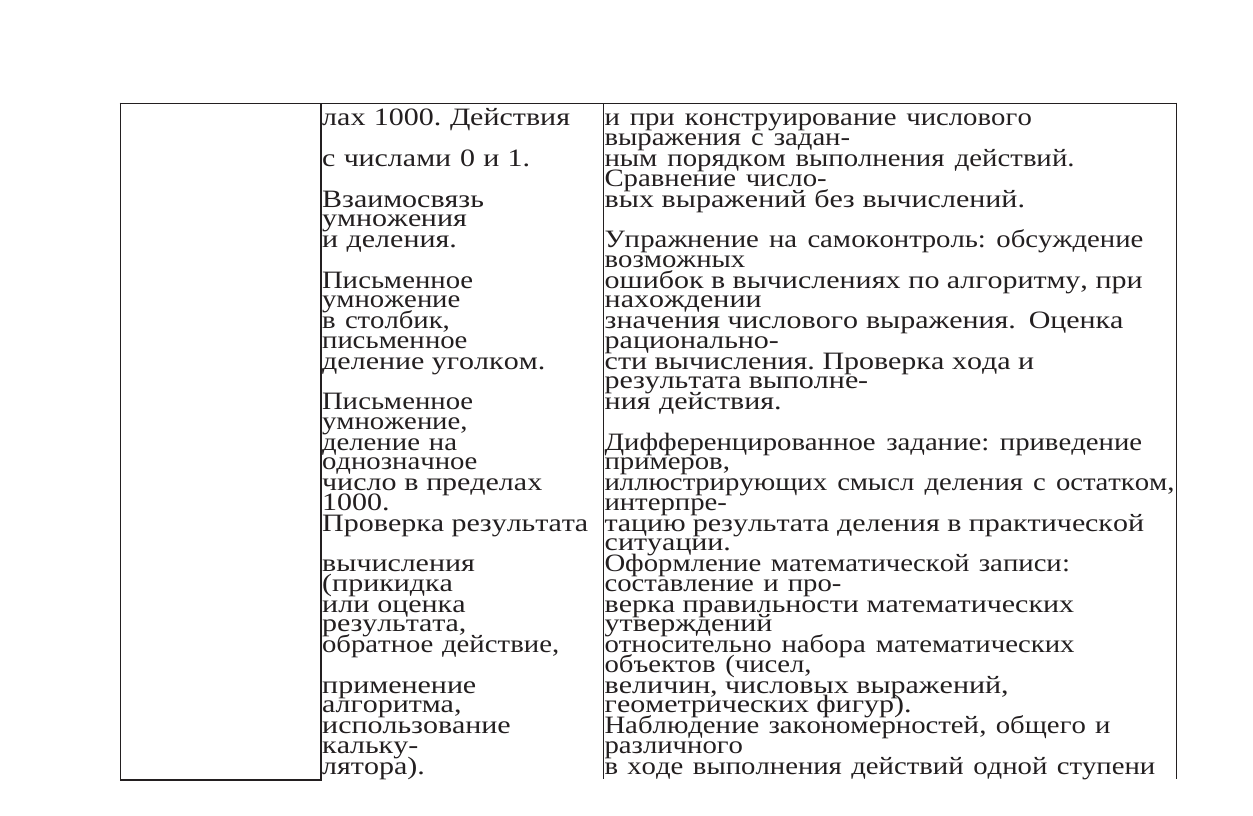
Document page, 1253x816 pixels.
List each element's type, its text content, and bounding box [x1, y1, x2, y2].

table_cell ошибок в вычислениях по алгоритму, при нахождении [604, 271, 1176, 312]
table_cell и деления. [322, 231, 603, 271]
table_cell лятора). [322, 758, 413, 779]
table_cell Дифференцированное задание: приведение примеров, [604, 433, 1176, 474]
table_cell величин, числовых выражений, геометрических фигур). [604, 676, 1176, 717]
table_cell ния действия. [604, 393, 1176, 433]
table_cell тацию результата деления в практической ситуации. [604, 514, 1176, 555]
table_cell Проверка результата [322, 514, 603, 555]
table_cell Письменное умножение, [322, 393, 603, 433]
table_cell использование кальку- [322, 717, 603, 757]
table_cell деление уголком. [322, 352, 603, 393]
table_header и при конструирование числового выражения с задан- [604, 104, 1176, 149]
table_cell относительно набора математических объектов (чисел, [604, 636, 1176, 676]
table_cell иллюстрирующих смысл деления с остатком, интерпре- [604, 474, 1176, 514]
table_cell Упражнение на самоконтроль: обсуждение возможных [604, 231, 1176, 271]
table_cell верка правильности математических утверждений [604, 595, 1176, 636]
table_cell Письменное умножение [322, 271, 603, 312]
table_cell применение алгоритма, [322, 676, 603, 717]
table_cell лятора). [410, 758, 603, 779]
table_header лах 1000. Действия [322, 104, 603, 149]
table_cell сти вычисления. Проверка хода и результата выполне- [604, 352, 1176, 393]
table_cell Наблюдение закономерностей, общего и различного [604, 717, 1176, 757]
table_cell Взаимосвязь умножения [322, 190, 603, 231]
table_cell обратное действие, [322, 636, 603, 676]
table_cell ным порядком выполнения действий. Сравнение число- [604, 150, 1176, 190]
table_cell вычисления (прикидка [322, 555, 603, 595]
table_cell с числами 0 и 1. [322, 150, 603, 190]
table_cell значения числового выражения. Оценка рационально- [604, 312, 1176, 352]
table_cell или оценка результата, [322, 595, 603, 636]
table_header [121, 104, 320, 779]
table_cell в столбик, письменное [322, 312, 603, 352]
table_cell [604, 758, 1176, 779]
table_cell число в пределах 1000. [322, 474, 603, 514]
table_cell Оформление математической записи: составление и про- [604, 555, 1176, 595]
table_cell вых выражений без вычислений. [604, 190, 1176, 231]
table_cell деление на однозначное [322, 433, 603, 474]
